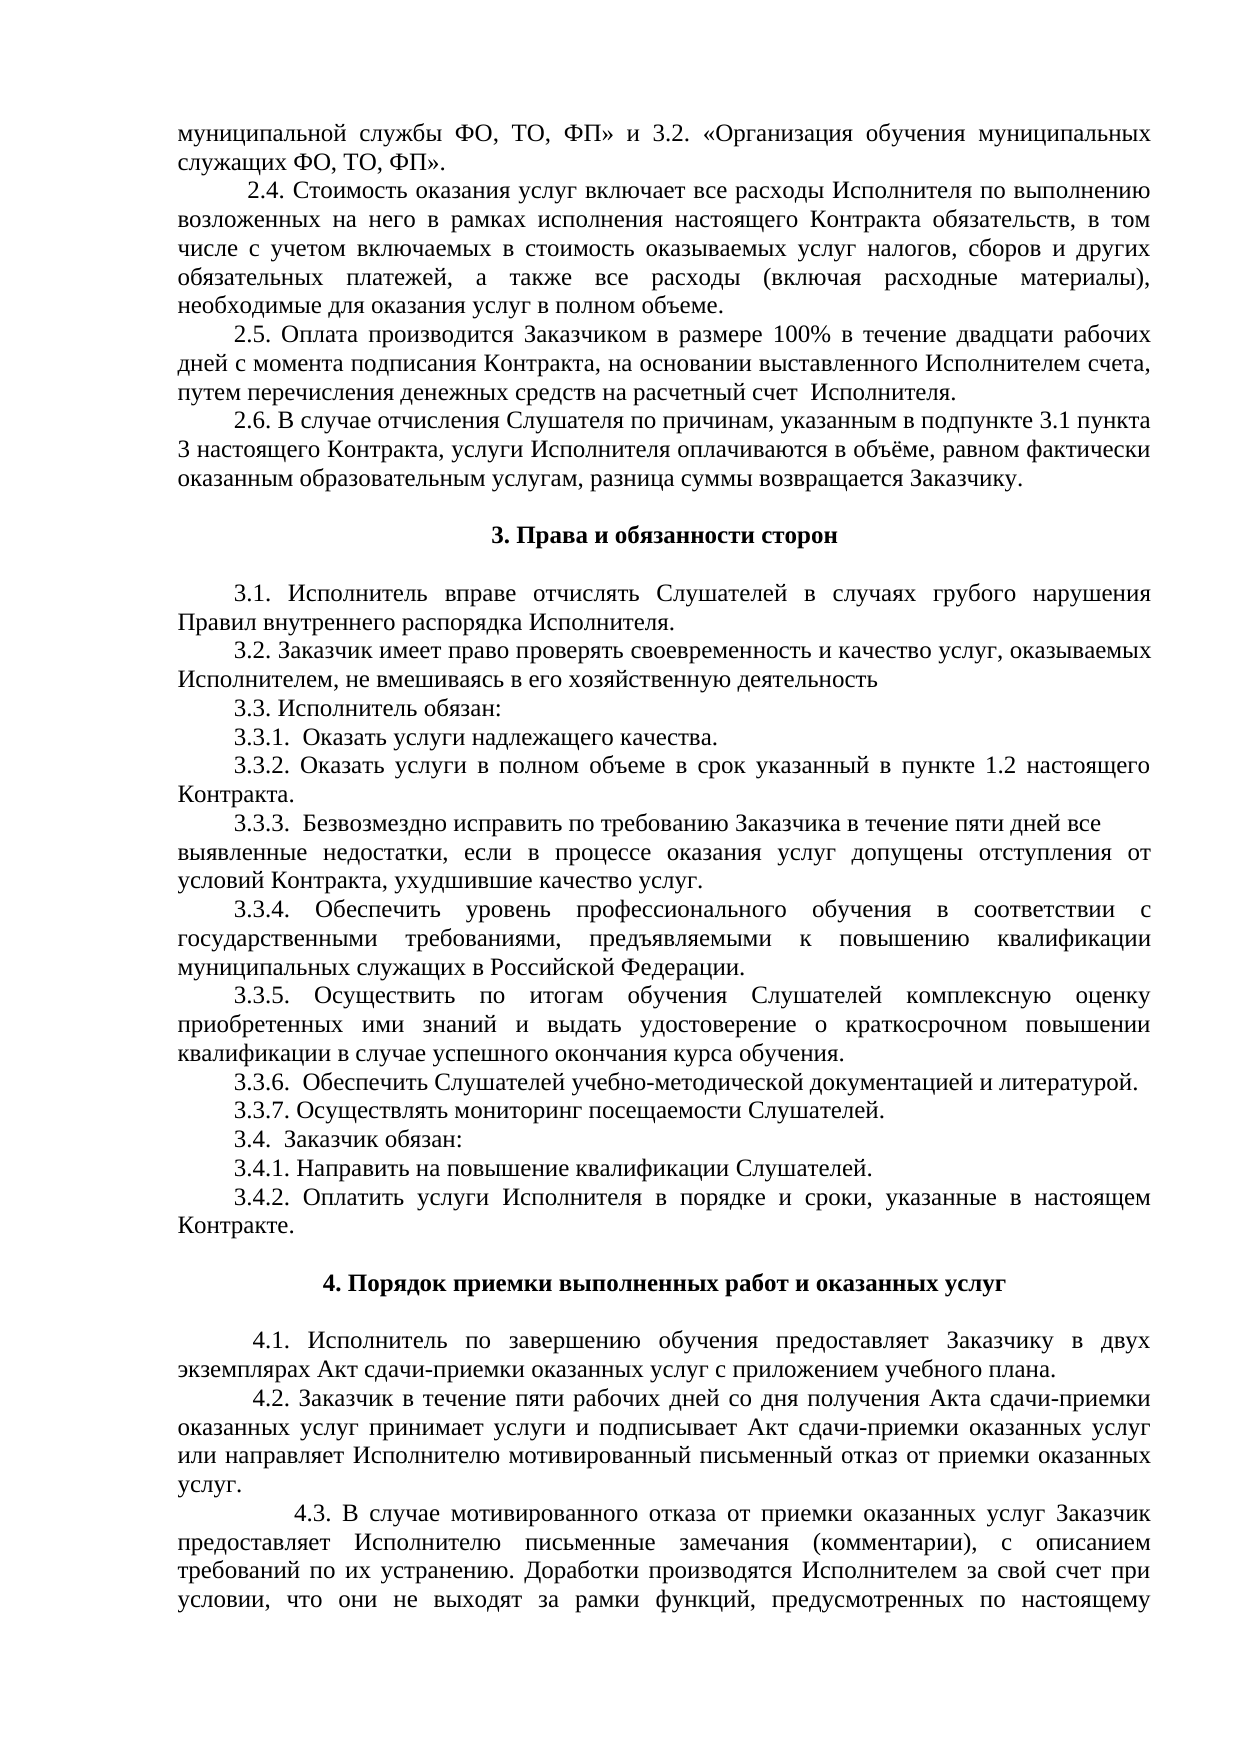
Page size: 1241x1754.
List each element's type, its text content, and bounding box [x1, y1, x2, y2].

text 3.3.3. Безвозмездно исправить по требованию Заказчика в течение пяти дней все [233, 808, 1152, 837]
text 3.4.1. Направить на повышение квалификации Слушателей. [177, 1153, 1152, 1182]
text 4.1. Исполнитель по завершению обучения предоставляет Заказчику в двух экземплярах Акт сдачи-приемки оказанных услуг с приложением учебного плана. [177, 1326, 1152, 1383]
text 2.5. Оплата производится Заказчиком в размере 100% в течение двадцати рабочих дней с момента подписания Контракта, на основании выставленного Исполнителем счета, путем перечисления денежных средств на расчетный счет Исполнителя. [177, 319, 1152, 406]
text 3.3.6. Обеспечить Слушателей учебно-методической документацией и литературой. [177, 1067, 1152, 1096]
text 3.2. Заказчик имеет право проверять своевременность и качество услуг, оказываемых Исполнителем, не вмешиваясь в его хозяйственную деятельность [177, 636, 1152, 693]
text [177, 1498, 1152, 1613]
text 3.4. Заказчик обязан: [177, 1124, 1152, 1153]
text 2.6. В случае отчисления Слушателя по причинам, указанным в подпункте 3.1 пункта 3 настоящего Контракта, услуги Исполнителя оплачиваются в объёме, равном фактически оказанным образовательным услугам, разница суммы возвращается Заказчику. [177, 406, 1152, 492]
text 3.3.7. Осуществлять мониторинг посещаемости Слушателей. [177, 1096, 1152, 1124]
text 3.3.2. Оказать услуги в полном объеме в срок указанный в пункте 1.2 настоящего Контракта. [177, 751, 1152, 808]
text 3.1. Исполнитель вправе отчислять Слушателей в случаях грубого нарушения Правил внутреннего распорядка Исполнителя. [177, 578, 1152, 636]
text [177, 118, 1152, 176]
text 3.3.4. Обеспечить уровень профессионального обучения в соответствии с государственными требованиями, предъявляемыми к повышению квалификации муниципальных служащих в Российской Федерации. [177, 894, 1152, 981]
text 4.2. Заказчик в течение пяти рабочих дней со дня получения Акта сдачи-приемки оказанных услуг принимает услуги и подписывает Акт сдачи-приемки оказанных услуг или направляет Исполнителю мотивированный письменный отказ от приемки оказанных услуг. [177, 1383, 1152, 1498]
text 3.3.1. Оказать услуги надлежащего качества. [177, 722, 1152, 751]
text 3.4.2. Оплатить услуги Исполнителя в порядке и сроки, указанные в настоящем Контракте. [177, 1182, 1152, 1239]
text выявленные недостатки, если в процессе оказания услуг допущены отступления от условий Контракта, ухудшившие качество услуг. [177, 837, 1152, 894]
text 3. Права и обязанности сторон [177, 521, 1152, 549]
text 2.4. Стоимость оказания услуг включает все расходы Исполнителя по выполнению возложенных на него в рамках исполнения настоящего Контракта обязательств, в том числе с учетом включаемых в стоимость оказываемых услуг налогов, сборов и других обязательных платежей, а также все расходы (включая расходные материалы), необходимые для оказания услуг в полном объеме. [177, 176, 1152, 319]
text 4. Порядок приемки выполненных работ и оказанных услуг [177, 1268, 1152, 1297]
text 3.3.5. Осуществить по итогам обучения Слушателей комплексную оценку приобретенных ими знаний и выдать удостоверение о краткосрочном повышении квалификации в случае успешного окончания курса обучения. [177, 981, 1152, 1067]
text 3.3. Исполнитель обязан: [177, 693, 1152, 722]
